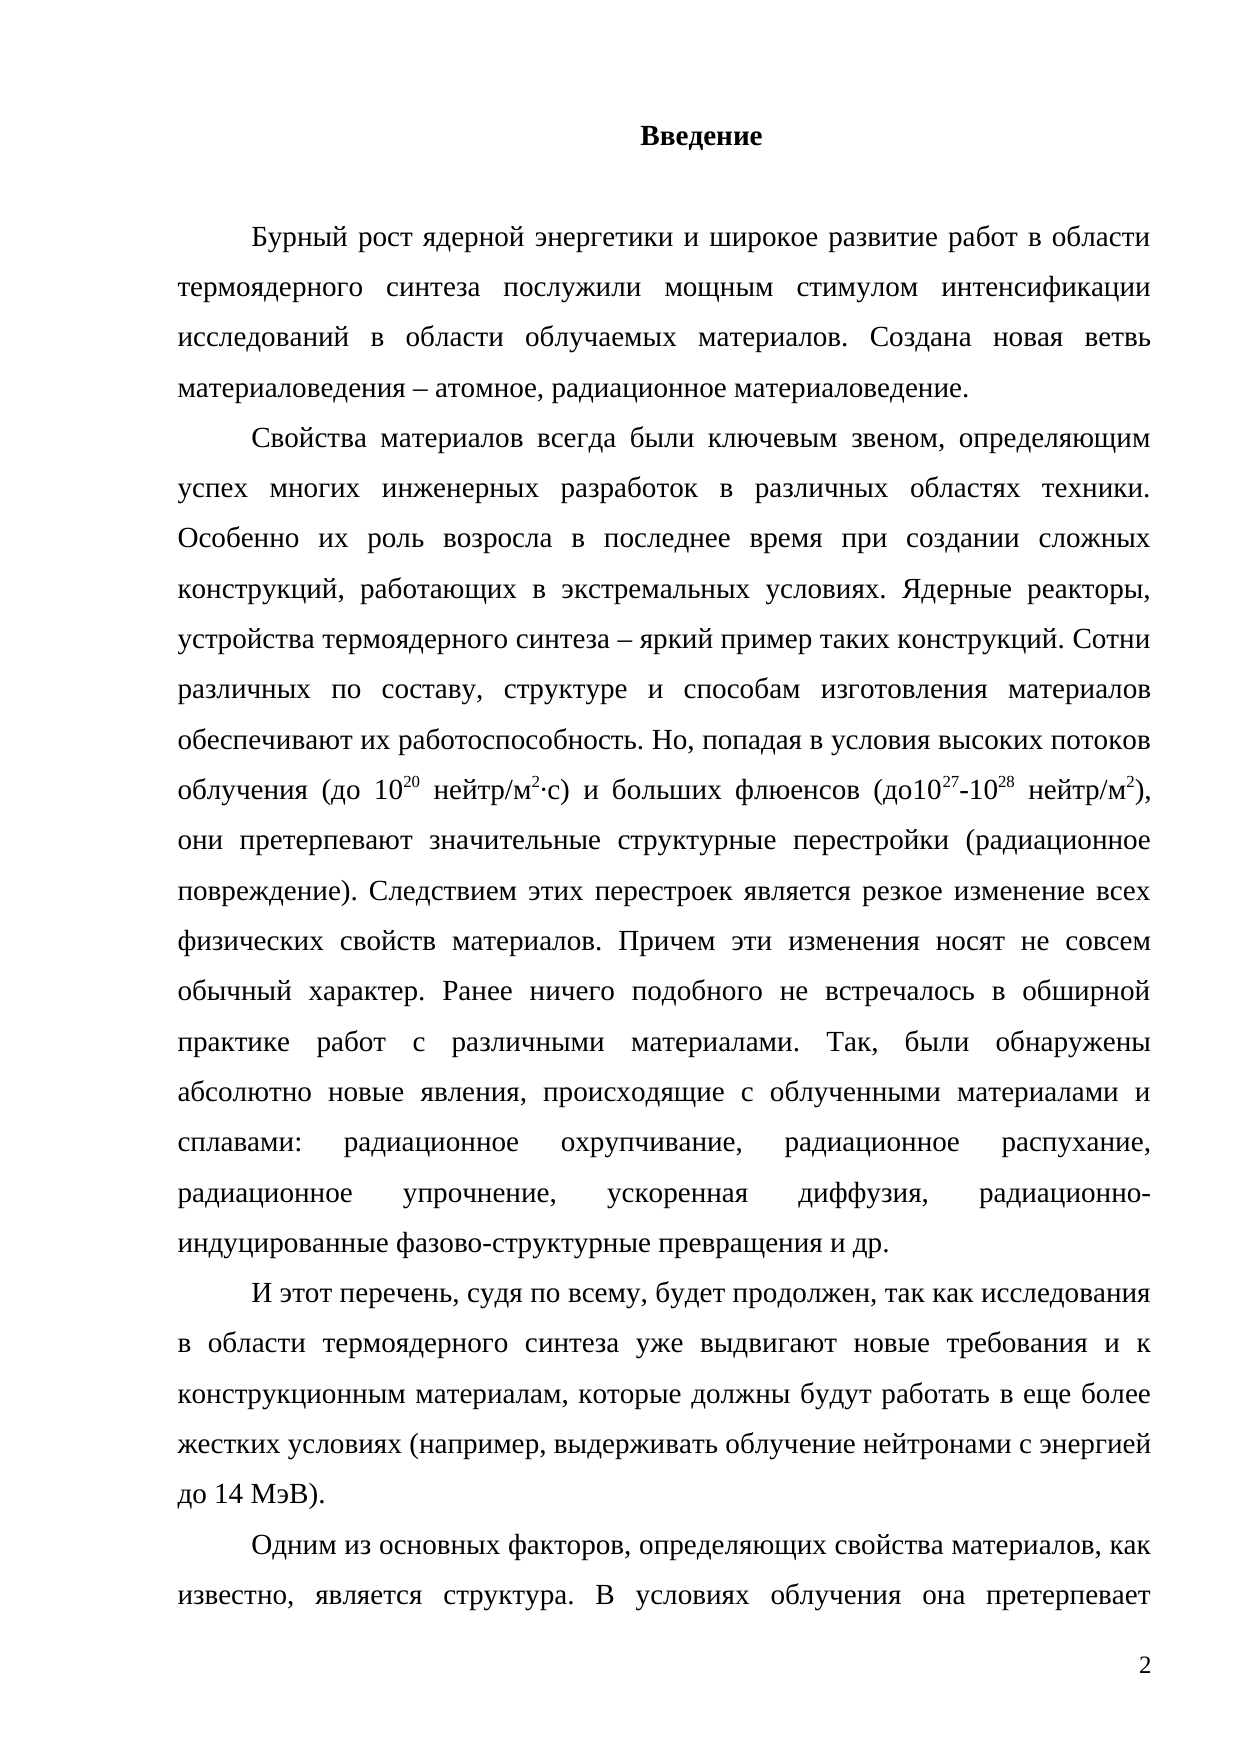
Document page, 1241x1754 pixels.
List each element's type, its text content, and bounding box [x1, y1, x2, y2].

text Свойства материалов всегда были ключевым звеном, определяющим успех многих инженерных разработок в различных областях техники. Особенно их роль возросла в последнее время при создании сложных конструкций, работающих в экстремальных условиях. Ядерные реакторы, устройства термоядерного синтеза – яркий пример таких конструкций. Сотни различных по составу, структуре и способам изготовления материалов обеспечивают их работоспособность. Но, попадая в условия высоких потоков облучения (до 1020 нейтр/м2∙с) и больших флюенсов (до1027-1028 нейтр/м2), они претерпевают значительные структурные перестройки (радиационное повреждение). Следствием этих перестроек является резкое изменение всех физических свойств материалов. Причем эти изменения носят не совсем обычный характер. Ранее ничего подобного не встречалось в обширной практике работ с различными материалами. Так, были обнаружены абсолютно новые явления, происходящие с облученными материалами и сплавами: радиационное охрупчивание, радиационное распухание, радиационное упрочнение, ускоренная диффузия, радиационно-индуцированные фазово-структурные превращения и др. [177, 420, 1152, 1258]
text Бурный рост ядерной энергетики и широкое развитие работ в области термоядерного синтеза послужили мощным стимулом интенсификации исследований в области облучаемых материалов. Создана новая ветвь материаловедения – атомное, радиационное материаловедение. [177, 219, 1152, 403]
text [177, 1527, 1152, 1611]
text Введение [177, 118, 1152, 152]
text И этот перечень, судя по всему, будет продолжен, так как исследования в области термоядерного синтеза уже выдвигают новые требования и к конструкционным материалам, которые должны будут работать в еще более жестких условиях (например, выдерживать облучение нейтронами с энергией до 14 МэВ). [177, 1275, 1152, 1510]
